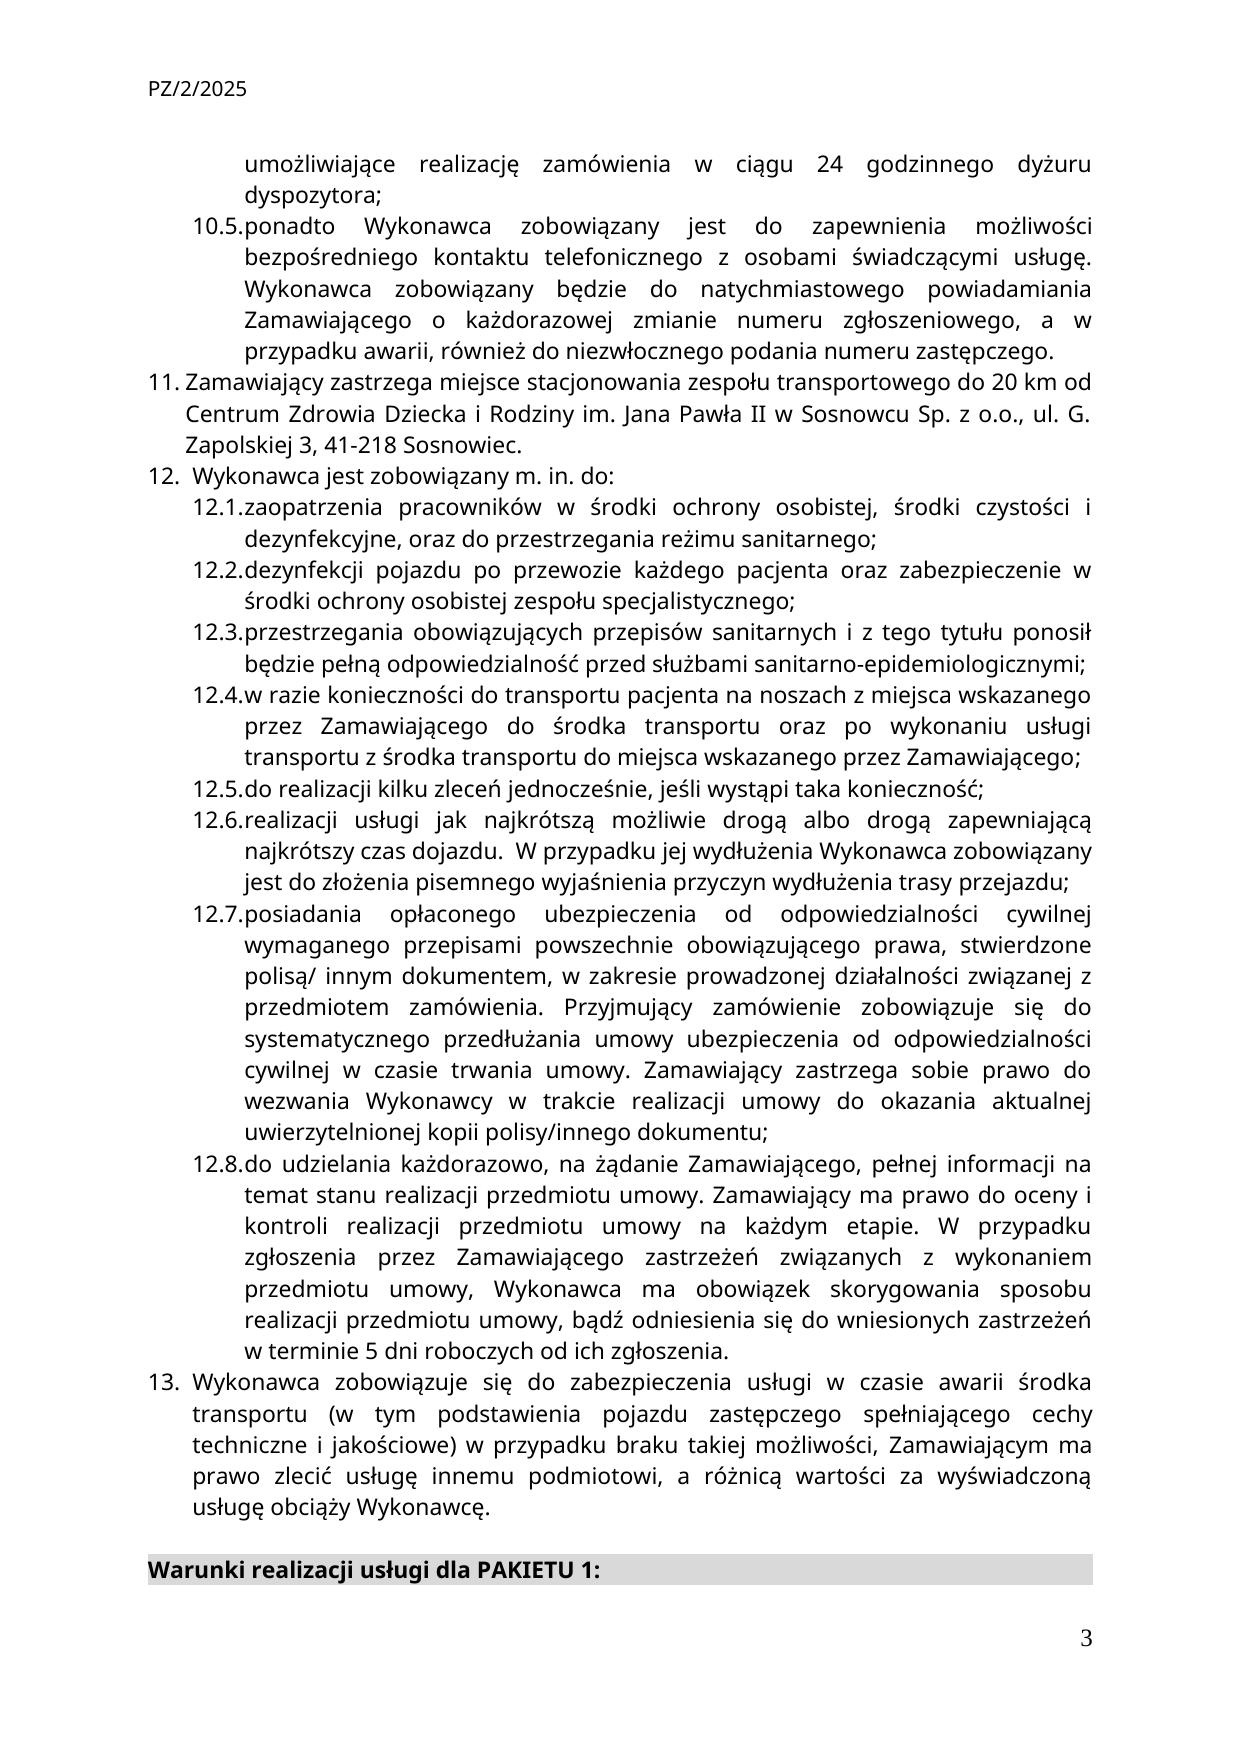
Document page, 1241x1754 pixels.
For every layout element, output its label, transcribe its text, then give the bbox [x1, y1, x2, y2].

list do udzielania każdorazowo, na żądanie Zamawiającego, pełnej informacji na temat stanu realizacji przedmiotu umowy. Zamawiający ma prawo do oceny i kontroli realizacji przedmiotu umowy na każdym etapie. W przypadku zgłoszenia przez Zamawiającego zastrzeżeń związanych z wykonaniem przedmiotu umowy, Wykonawca ma obowiązek skorygowania sposobu realizacji przedmiotu umowy, bądź odniesienia się do wniesionych zastrzeżeń w terminie 5 dni roboczych od ich zgłoszenia. [192, 1148, 1093, 1366]
list do realizacji kilku zleceń jednocześnie, jeśli wystąpi taka konieczność; [192, 773, 1093, 804]
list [192, 148, 1093, 210]
list ponadto Wykonawca zobowiązany jest do zapewnienia możliwości bezpośredniego kontaktu telefonicznego z osobami świadczącymi usługę. Wykonawca zobowiązany będzie do natychmiastowego powiadamiania Zamawiającego o każdorazowej zmianie numeru zgłoszeniowego, a w przypadku awarii, również do niezwłocznego podania numeru zastępczego. [192, 210, 1093, 366]
list posiadania opłaconego ubezpieczenia od odpowiedzialności cywilnej wymaganego przepisami powszechnie obowiązującego prawa, stwierdzone polisą/ innym dokumentem, w zakresie prowadzonej działalności związanej z przedmiotem zamówienia. Przyjmujący zamówienie zobowiązuje się do systematycznego przedłużania umowy ubezpieczenia od odpowiedzialności cywilnej w czasie trwania umowy. Zamawiający zastrzega sobie prawo do wezwania Wykonawcy w trakcie realizacji umowy do okazania aktualnej uwierzytelnionej kopii polisy/innego dokumentu; [192, 898, 1093, 1148]
list Zamawiający zastrzega miejsce stacjonowania zespołu transportowego do 20 km od Centrum Zdrowia Dziecka i Rodziny im. Jana Pawła II w Sosnowcu Sp. z o.o., ul. G. Zapolskiej 3, 41-218 Sosnowiec. [148, 366, 1093, 460]
list Wykonawca zobowiązuje się do zabezpieczenia usługi w czasie awarii środka transportu (w tym podstawienia pojazdu zastępczego spełniającego cechy techniczne i jakościowe) w przypadku braku takiej możliwości, Zamawiającym ma prawo zlecić usługę innemu podmiotowi, a różnicą wartości za wyświadczoną usługę obciąży Wykonawcę. [148, 1366, 1093, 1523]
list w razie konieczności do transportu pacjenta na noszach z miejsca wskazanego przez Zamawiającego do środka transportu oraz po wykonaniu usługi transportu z środka transportu do miejsca wskazanego przez Zamawiającego; [192, 679, 1093, 773]
list realizacji usługi jak najkrótszą możliwie drogą albo drogą zapewniającą najkrótszy czas dojazdu. W przypadku jej wydłużenia Wykonawca zobowiązany jest do złożenia pisemnego wyjaśnienia przyczyn wydłużenia trasy przejazdu; [192, 804, 1093, 898]
list dezynfekcji pojazdu po przewozie każdego pacjenta oraz zabezpieczenie w środki ochrony osobistej zespołu specjalistycznego; [192, 554, 1093, 616]
text Warunki realizacji usługi dla PAKIETU 1: [148, 1554, 1093, 1585]
list Wykonawca jest zobowiązany m. in. do: [148, 460, 1093, 491]
list zaopatrzenia pracowników w środki ochrony osobistej, środki czystości i dezynfekcyjne, oraz do przestrzegania reżimu sanitarnego; [192, 491, 1093, 554]
list przestrzegania obowiązujących przepisów sanitarnych i z tego tytułu ponosił będzie pełną odpowiedzialność przed służbami sanitarno-epidemiologicznymi; [192, 616, 1093, 679]
